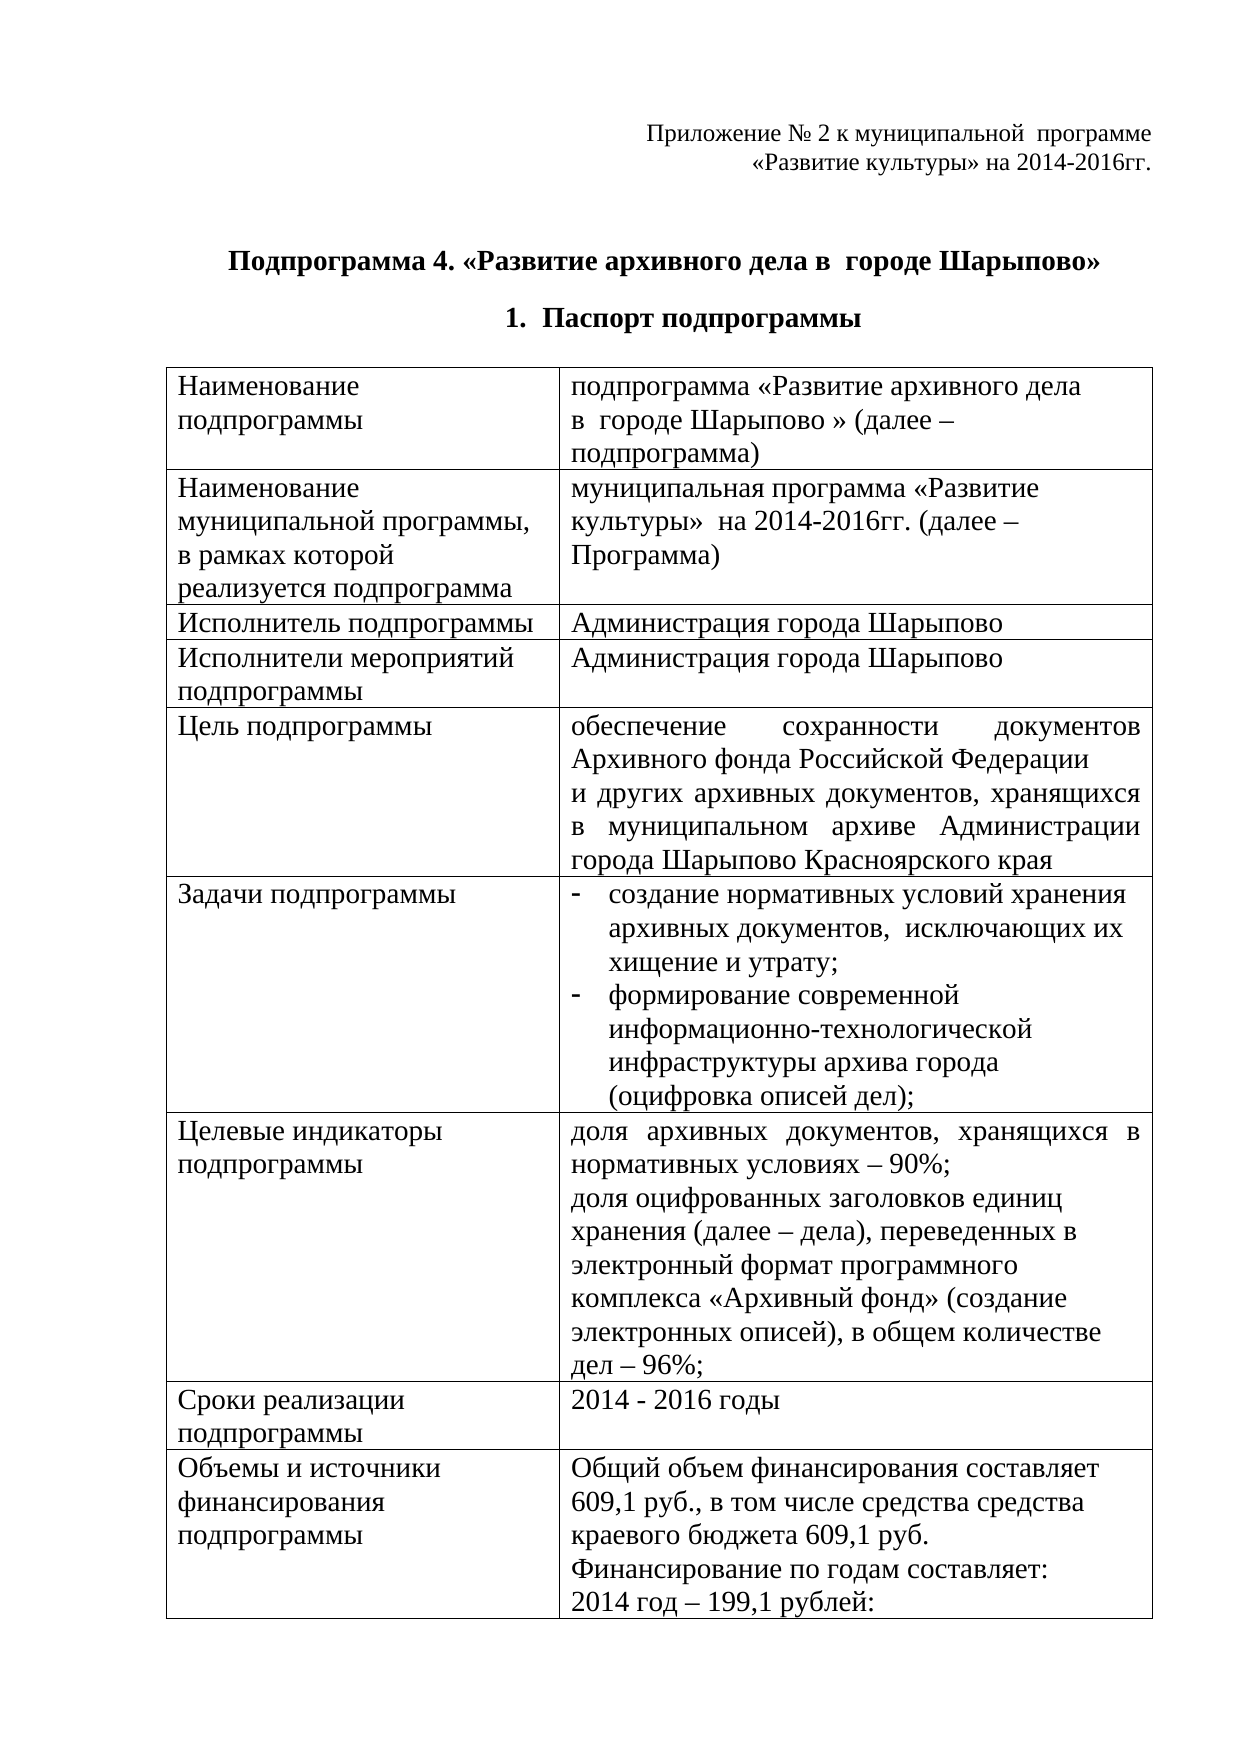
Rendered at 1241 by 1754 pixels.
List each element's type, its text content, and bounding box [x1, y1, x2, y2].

table_cell 2014 - 2016 годы [560, 1382, 1152, 1449]
table_header подпрограмма «Развитие архивного дела в городе Шарыпово » (далее – подпрограмма) [560, 368, 1152, 469]
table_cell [560, 1450, 1152, 1618]
table_cell Целевые индикаторы подпрограммы [167, 1113, 559, 1381]
table_cell муниципальная программа «Развитие культуры» на 2014-2016гг. (далее – Программа) [560, 470, 1152, 604]
table_cell Задачи подпрограммы [167, 877, 559, 1112]
table_cell Сроки реализации подпрограммы [167, 1382, 559, 1449]
text «Развитие культуры» на 2014-2016гг. [496, 147, 1152, 176]
table_cell Исполнители мероприятий подпрограммы [167, 640, 559, 707]
title Паспорт подпрограммы [215, 300, 1152, 334]
table_cell Цель подпрограммы [167, 708, 559, 876]
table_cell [167, 1450, 559, 1618]
table_cell Администрация города Шарыпово [560, 640, 1152, 707]
table_cell доля архивных документов, хранящихся в нормативных условиях – 90%; доля оцифрованных заголовков единиц хранения (далее – дела), переведенных в электронный формат программного комплекса «Архивный фонд» (создание электронных описей), в общем количестве дел – 96%; [560, 1113, 1152, 1381]
table_cell создание нормативных условий хранения архивных документов, исключающих их хищение и утрату; формирование современной информационно-технологической инфраструктуры архива города (оцифровка описей дел); [560, 877, 1152, 1112]
text Приложение № 2 к муниципальной программе [496, 118, 1152, 147]
table_cell обеспечение сохранности документов Архивного фонда Российской Федерации и других архивных документов, хранящихся в муниципальном архиве Администрации города Шарыпово Красноярского края [560, 708, 1152, 876]
table_cell Исполнитель подпрограммы [167, 605, 559, 639]
table_header Наименование подпрограммы [167, 368, 559, 469]
title Подпрограмма 4. «Развитие архивного дела в городе Шарыпово» [177, 243, 1152, 276]
table_cell Наименование муниципальной программы, в рамках которой реализуется подпрограмма [167, 470, 559, 604]
table_cell Администрация города Шарыпово [560, 605, 1152, 639]
